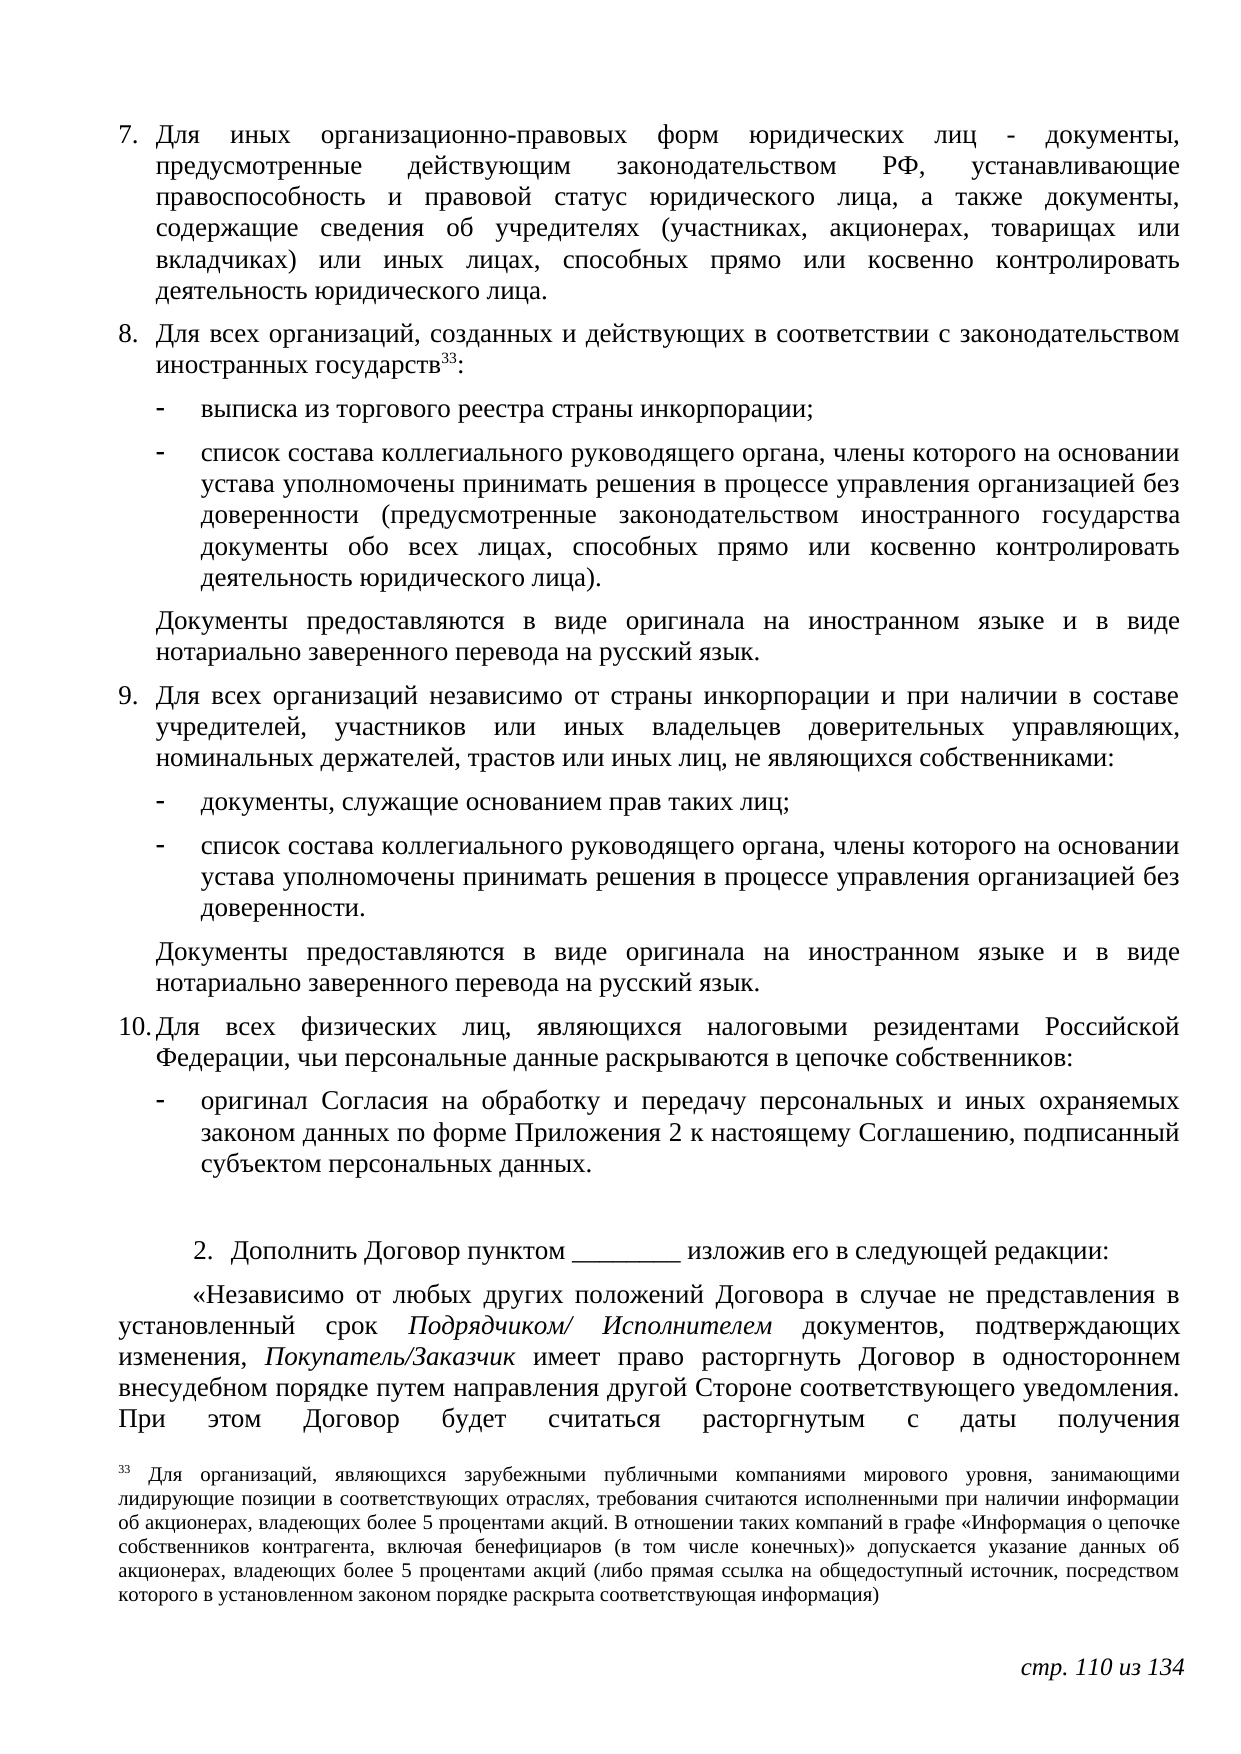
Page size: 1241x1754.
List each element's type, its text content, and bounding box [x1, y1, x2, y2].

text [118, 1278, 1181, 1433]
list оригинал Согласия на обработку и передачу персональных и иных охраняемых законом данных по форме Приложения 2 к настоящему Соглашению, подписанный субъектом персональных данных. [156, 1084, 1181, 1178]
list Для всех физических лиц, являющихся налоговыми резидентами Российской Федерации, чьи персональные данные раскрываются в цепочке собственников: [118, 1010, 1181, 1072]
list выписка из торгового реестра страны инкорпорации; [156, 392, 1181, 423]
list Для иных организационно-правовых форм юридических лиц - документы, предусмотренные действующим законодательством РФ, устанавливающие правоспособность и правовой статус юридического лица, а также документы, содержащие сведения об учредителях (участниках, акционерах, товарищах или вкладчиках) или иных лицах, способных прямо или косвенно контролировать деятельность юридического лица. [118, 118, 1181, 305]
list список состава коллегиального руководящего органа, члены которого на основании устава уполномочены принимать решения в процессе управления организацией без доверенности. [156, 829, 1181, 922]
list документы, служащие основанием прав таких лиц; [156, 785, 1181, 816]
text Документы предоставляются в виде оригинала на иностранном языке и в виде нотариально заверенного перевода на русский язык. [156, 604, 1181, 667]
list список состава коллегиального руководящего органа, члены которого на основании устава уполномочены принимать решения в процессе управления организацией без доверенности (предусмотренные законодательством иностранного государства документы обо всех лицах, способных прямо или косвенно контролировать деятельность юридического лица). [156, 436, 1181, 592]
list Для всех организаций независимо от страны инкорпорации и при наличии в составе учредителей, участников или иных владельцев доверительных управляющих, номинальных держателей, трастов или иных лиц, не являющихся собственниками: [118, 679, 1181, 773]
list Для всех организаций, созданных и действующих в соответствии с законодательством иностранных государств: [118, 317, 1181, 380]
list Дополнить Договор пунктом ________ изложив его в следующей редакции: [193, 1234, 1181, 1265]
text Документы предоставляются в виде оригинала на иностранном языке и в виде нотариально заверенного перевода на русский язык. [156, 935, 1181, 997]
